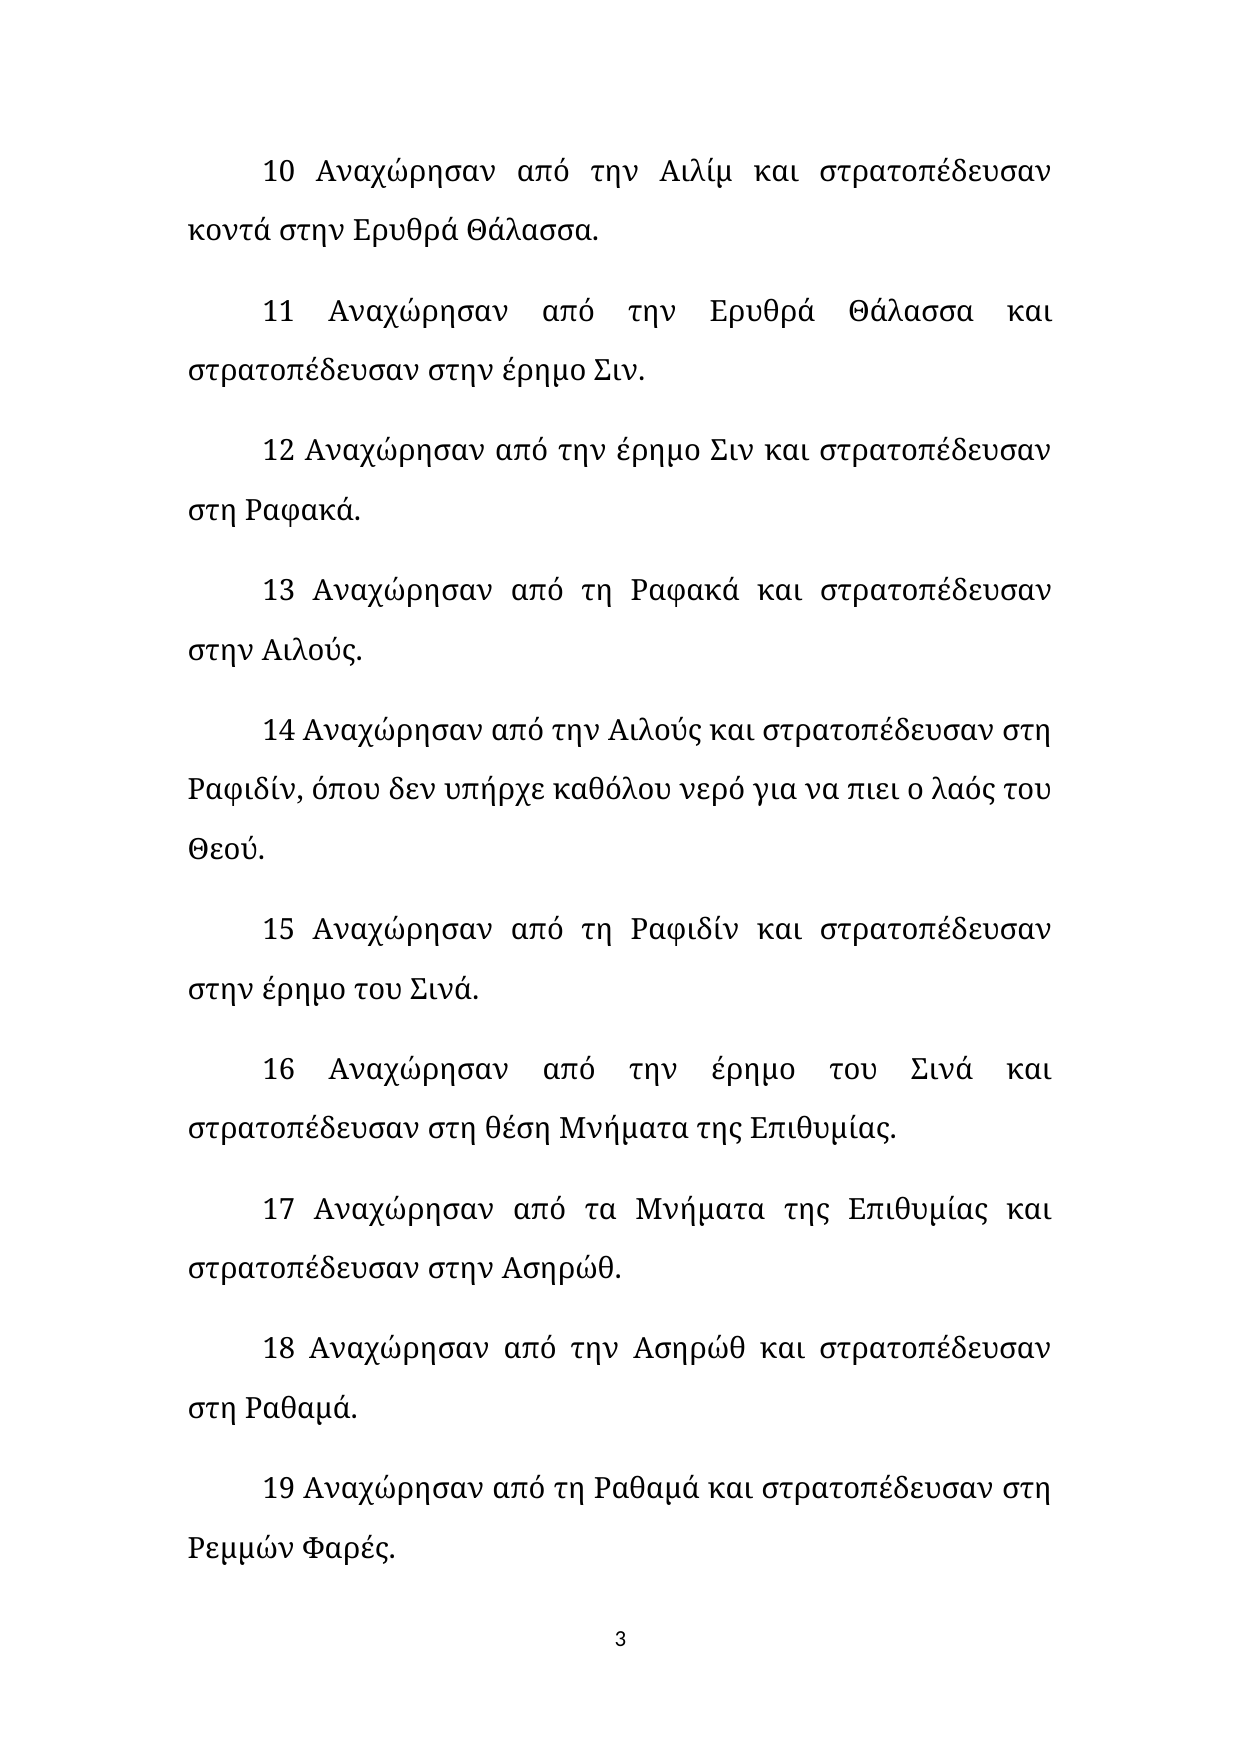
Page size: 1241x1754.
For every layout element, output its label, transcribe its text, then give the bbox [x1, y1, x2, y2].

text 16 Αναχώρησαν από την έρημο του Σινά και στρατοπέδευσαν στη θέση Μνήματα της Επιθυμίας. [187, 1048, 1053, 1147]
text 18 Αναχώρησαν από την Ασηρώθ και στρατοπέδευσαν στη Ραθαμά. [187, 1328, 1053, 1427]
text 10 Αναχώρησαν από την Αιλίμ και στρατοπέδευσαν κοντά στην Ερυθρά Θάλασσα. [187, 150, 1053, 249]
text 13 Αναχώρησαν από τη Ραφακά και στρατοπέδευσαν στην Αιλούς. [187, 569, 1053, 668]
text 15 Αναχώρησαν από τη Ραφιδίν και στρατοπέδευσαν στην έρημο του Σινά. [187, 908, 1053, 1008]
text 17 Αναχώρησαν από τα Μνήματα της Επιθυμίας και στρατοπέδευσαν στην Ασηρώθ. [187, 1188, 1053, 1287]
text 19 Αναχώρησαν από τη Ραθαμά και στρατοπέδευσαν στη Ρεμμών Φαρές. [187, 1468, 1053, 1567]
text 11 Αναχώρησαν από την Ερυθρά Θάλασσα και στρατοπέδευσαν στην έρημο Σιν. [187, 290, 1053, 389]
text 14 Αναχώρησαν από την Αιλούς και στρατοπέδευσαν στη Ραφιδίν, όπου δεν υπήρχε καθόλου νερό για να πιει ο λαός του Θεού. [187, 709, 1053, 868]
text 12 Αναχώρησαν από την έρημο Σιν και στρατοπέδευσαν στη Ραφακά. [187, 429, 1053, 529]
